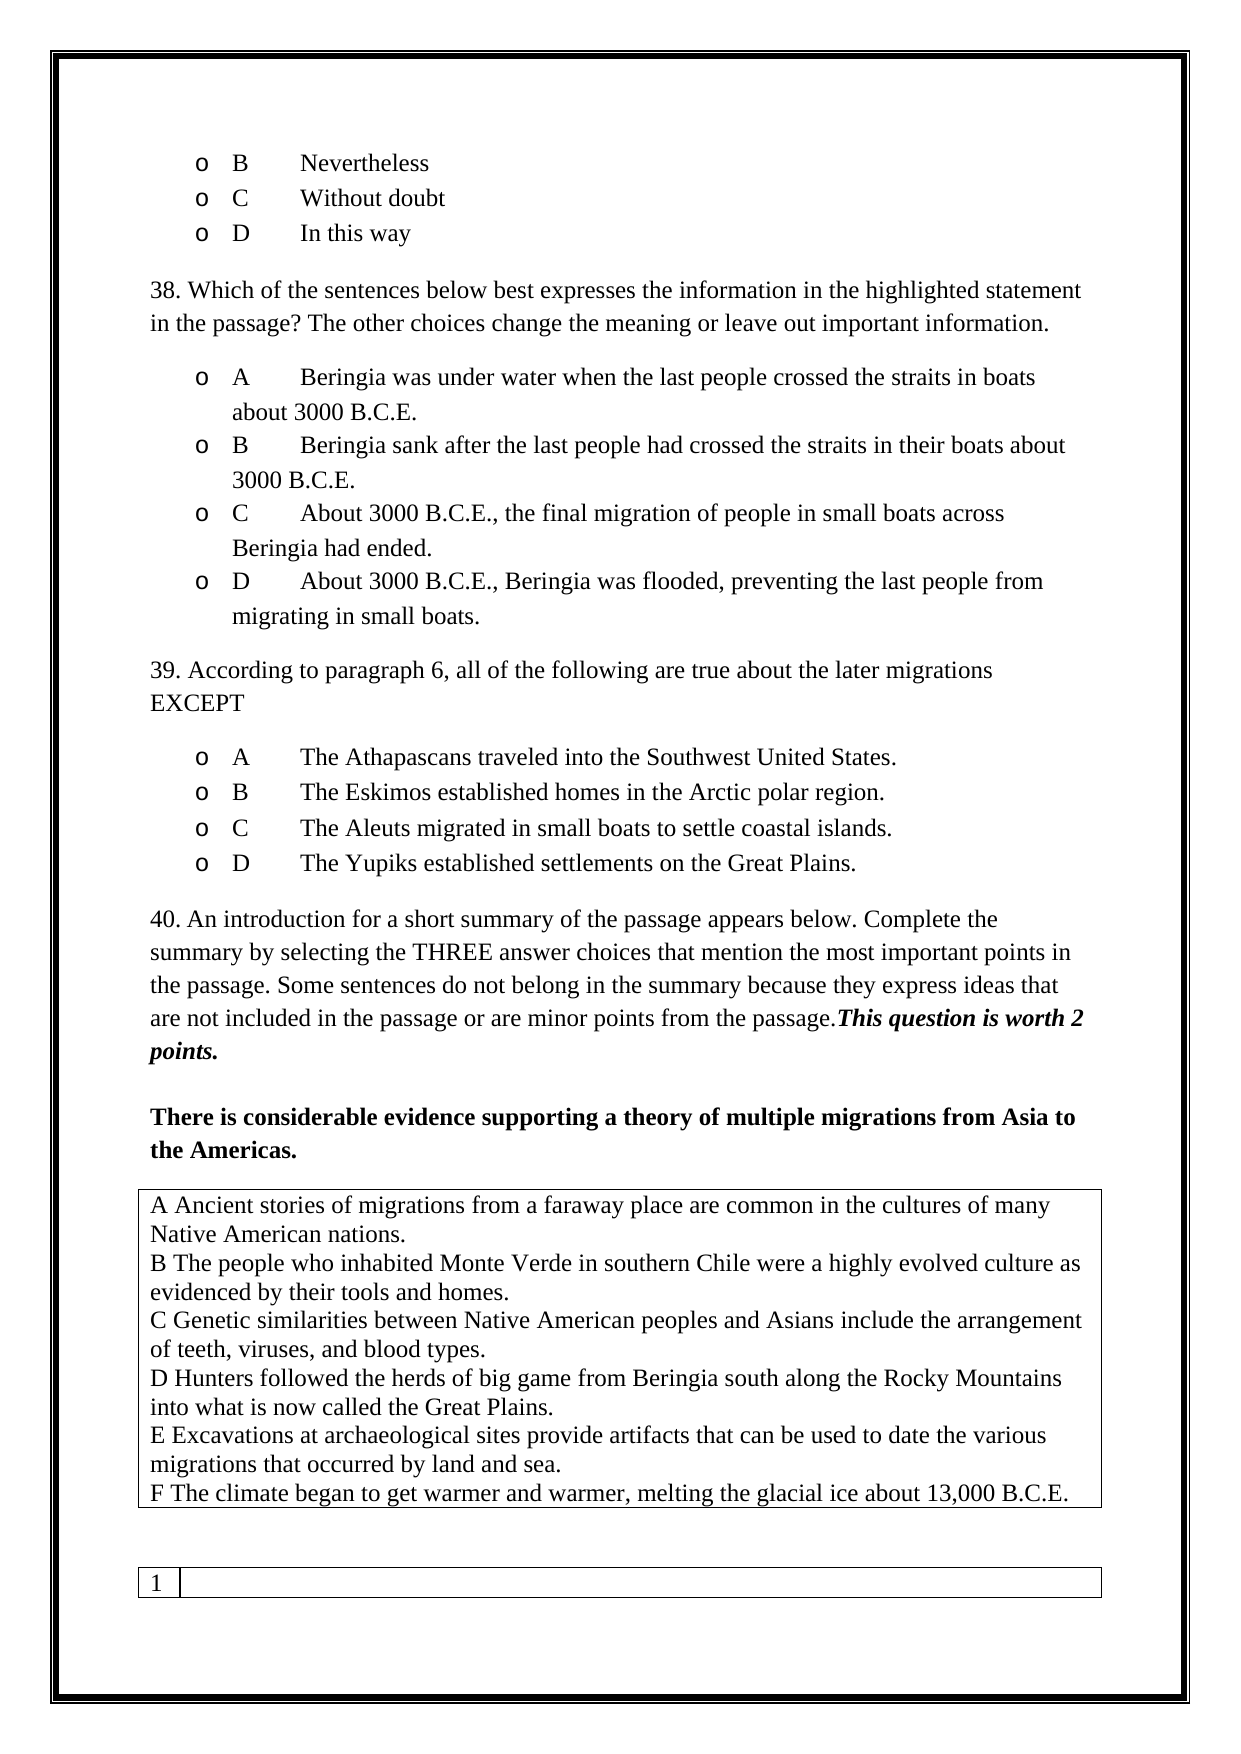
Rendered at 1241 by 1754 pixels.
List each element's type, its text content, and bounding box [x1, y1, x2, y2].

list C About 3000 B.C.E., the final migration of people in small boats across Beringia had ended. [194, 498, 1090, 562]
table_header A Ancient stories of migrations from a faraway place are common in the cultures of many Native American nations. B The people who inhabited Monte Verde in southern Chile were a highly evolved culture as evidenced by their tools and homes. C Genetic similarities between Native American peoples and Asians include the arrangement of teeth, viruses, and blood types. D Hunters followed the herds of big game from Beringia south along the Rocky Mountains into what is now called the Great Plains. E Excavations at archaeological sites provide artifacts that can be used to date the various migrations that occurred by land and sea. F The climate began to get warmer and warmer, melting the glacial ice about 13,000 B.C.E. [139, 1190, 1101, 1507]
table_header [181, 1568, 1101, 1597]
table_header 1. [139, 1568, 179, 1597]
text 38. Which of the sentences below best expresses the information in the highlighted statement in the passage? The other choices change the meaning or leave out important information. [150, 275, 1090, 337]
text 39. According to paragraph 6, all of the following are true about the later migrations EXCEPT [150, 655, 1090, 717]
list D About 3000 B.C.E., Beringia was flooded, preventing the last people from migrating in small boats. [194, 566, 1090, 630]
list D In this way [194, 218, 1090, 249]
list B Nevertheless [194, 148, 1090, 178]
list B The Eskimos established homes in the Arctic polar region. [194, 777, 1090, 808]
list A The Athapascans traveled into the Southwest United States. [194, 742, 1090, 773]
list A Beringia was under water when the last people crossed the straits in boats about 3000 B.C.E. [194, 362, 1090, 426]
list D The Yupiks established settlements on the Great Plains. [194, 848, 1090, 879]
list B Beringia sank after the last people had crossed the straits in their boats about 3000 B.C.E. [194, 430, 1090, 494]
list C The Aleuts migrated in small boats to settle coastal islands. [194, 813, 1090, 843]
text 40. An introduction for a short summary of the passage appears below. Complete the summary by selecting the THREE answer choices that mention the most important points in the passage. Some sentences do not belong in the summary because they express ideas that are not included in the passage or are minor points from the passage.This question is worth 2 points. There is considerable evidence supporting a theory of multiple migrations from Asia to the Americas. [150, 904, 1090, 1164]
list C Without doubt [194, 183, 1090, 214]
